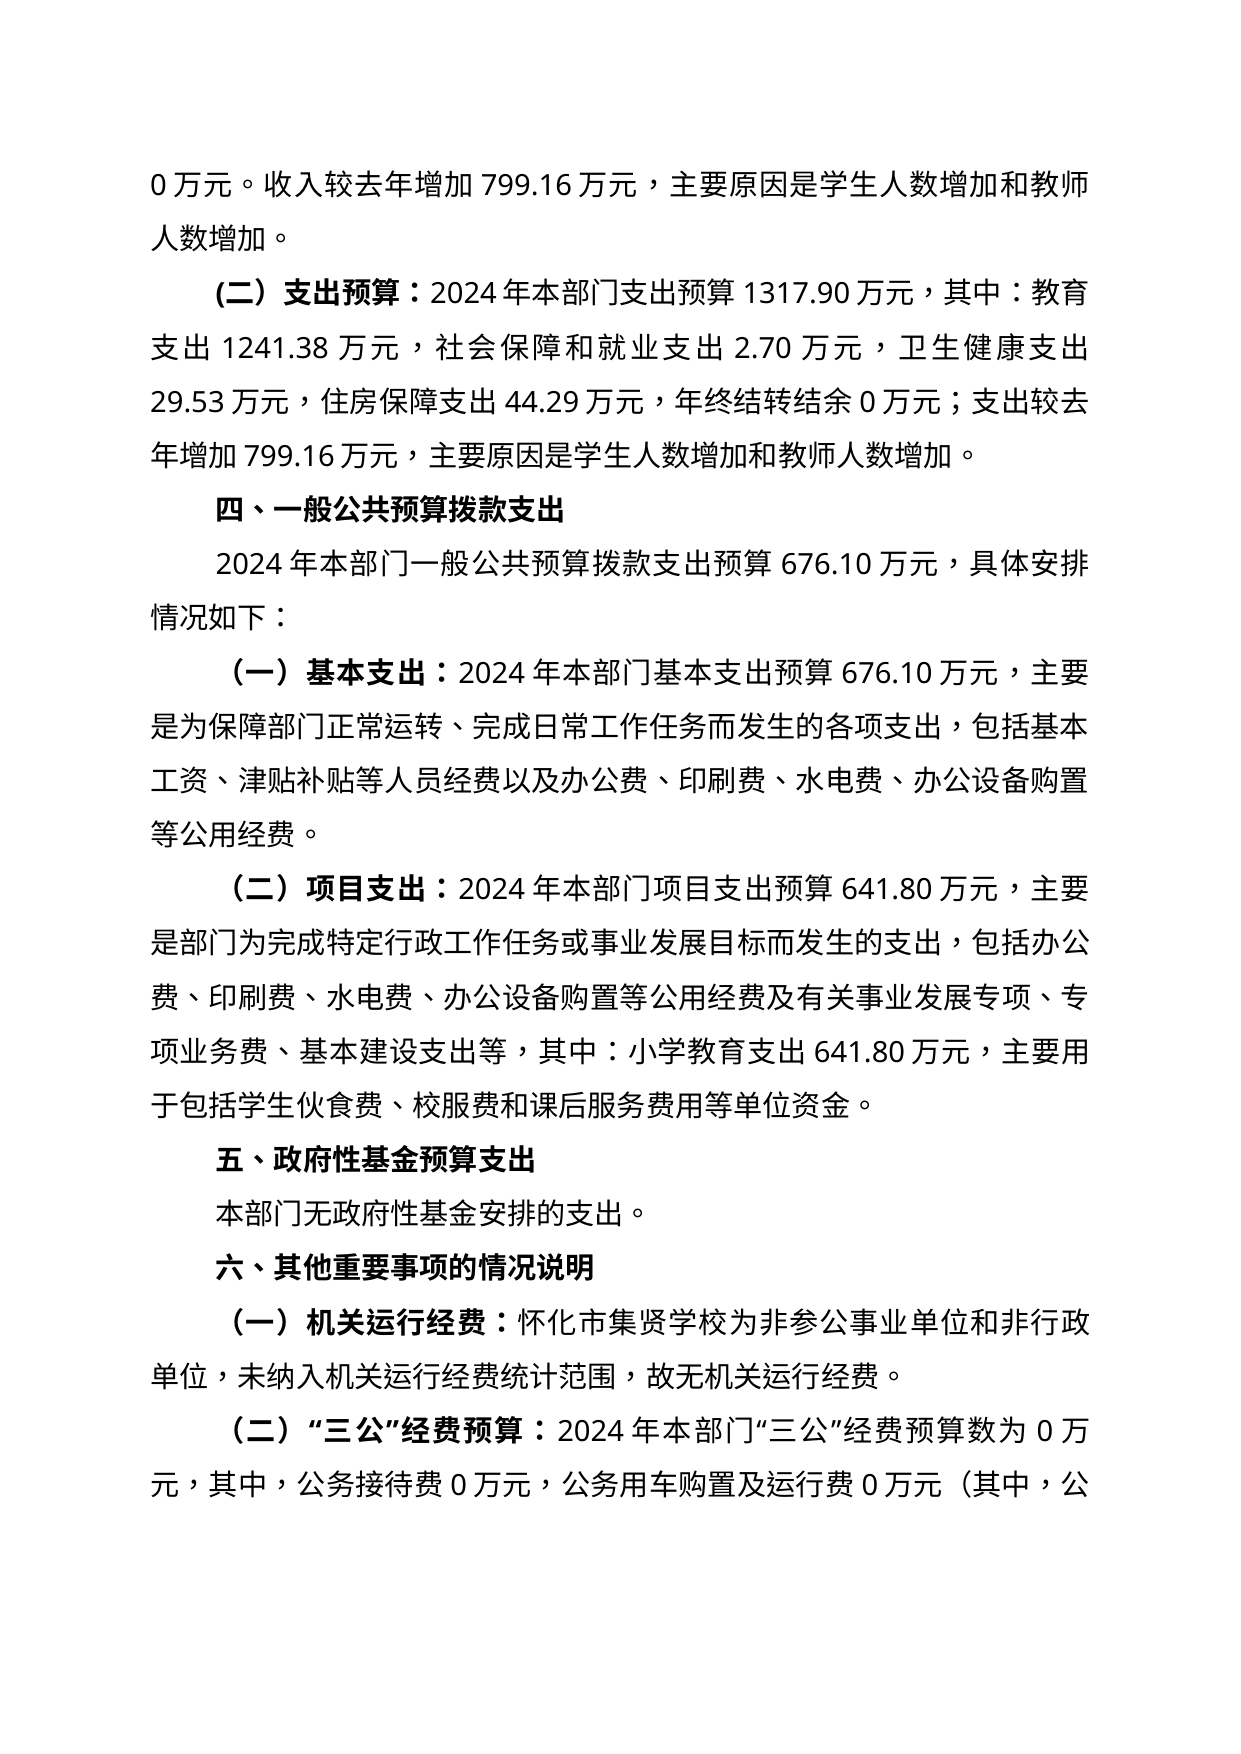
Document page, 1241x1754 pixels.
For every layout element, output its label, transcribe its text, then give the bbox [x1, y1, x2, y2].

text 五、政府性基金预算支出 [150, 1125, 1090, 1179]
text (二）支出预算：2024年本部门支出预算1317.90万元，其中：教育支出1241.38万元，社会保障和就业支出2.70万元，卫生健康支出29.53万元，住房保障支出44.29万元，年终结转结余0万元；支出较去年增加799.16万元，主要原因是学生人数增加和教师人数增加。 [150, 258, 1090, 475]
text 六、其他重要事项的情况说明 [150, 1233, 1090, 1287]
text 本部门无政府性基金安排的支出。 [150, 1179, 1090, 1233]
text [150, 150, 1090, 258]
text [150, 1396, 1090, 1504]
text （一）机关运行经费：怀化市集贤学校为非参公事业单位和非行政单位，未纳入机关运行经费统计范围，故无机关运行经费。 [150, 1287, 1090, 1396]
text 四、一般公共预算拨款支出 [150, 475, 1090, 529]
text （二）项目支出：2024年本部门项目支出预算641.80万元，主要是部门为完成特定行政工作任务或事业发展目标而发生的支出，包括办公费、印刷费、水电费、办公设备购置等公用经费及有关事业发展专项、专项业务费、基本建设支出等，其中：小学教育支出641.80万元，主要用于包括学生伙食费、校服费和课后服务费用等单位资金。 [150, 854, 1090, 1125]
text （一）基本支出：2024年本部门基本支出预算676.10万元，主要是为保障部门正常运转、完成日常工作任务而发生的各项支出，包括基本工资、津贴补贴等人员经费以及办公费、印刷费、水电费、办公设备购置等公用经费。 [150, 637, 1090, 854]
text 2024年本部门一般公共预算拨款支出预算676.10万元，具体安排情况如下： [150, 529, 1090, 637]
